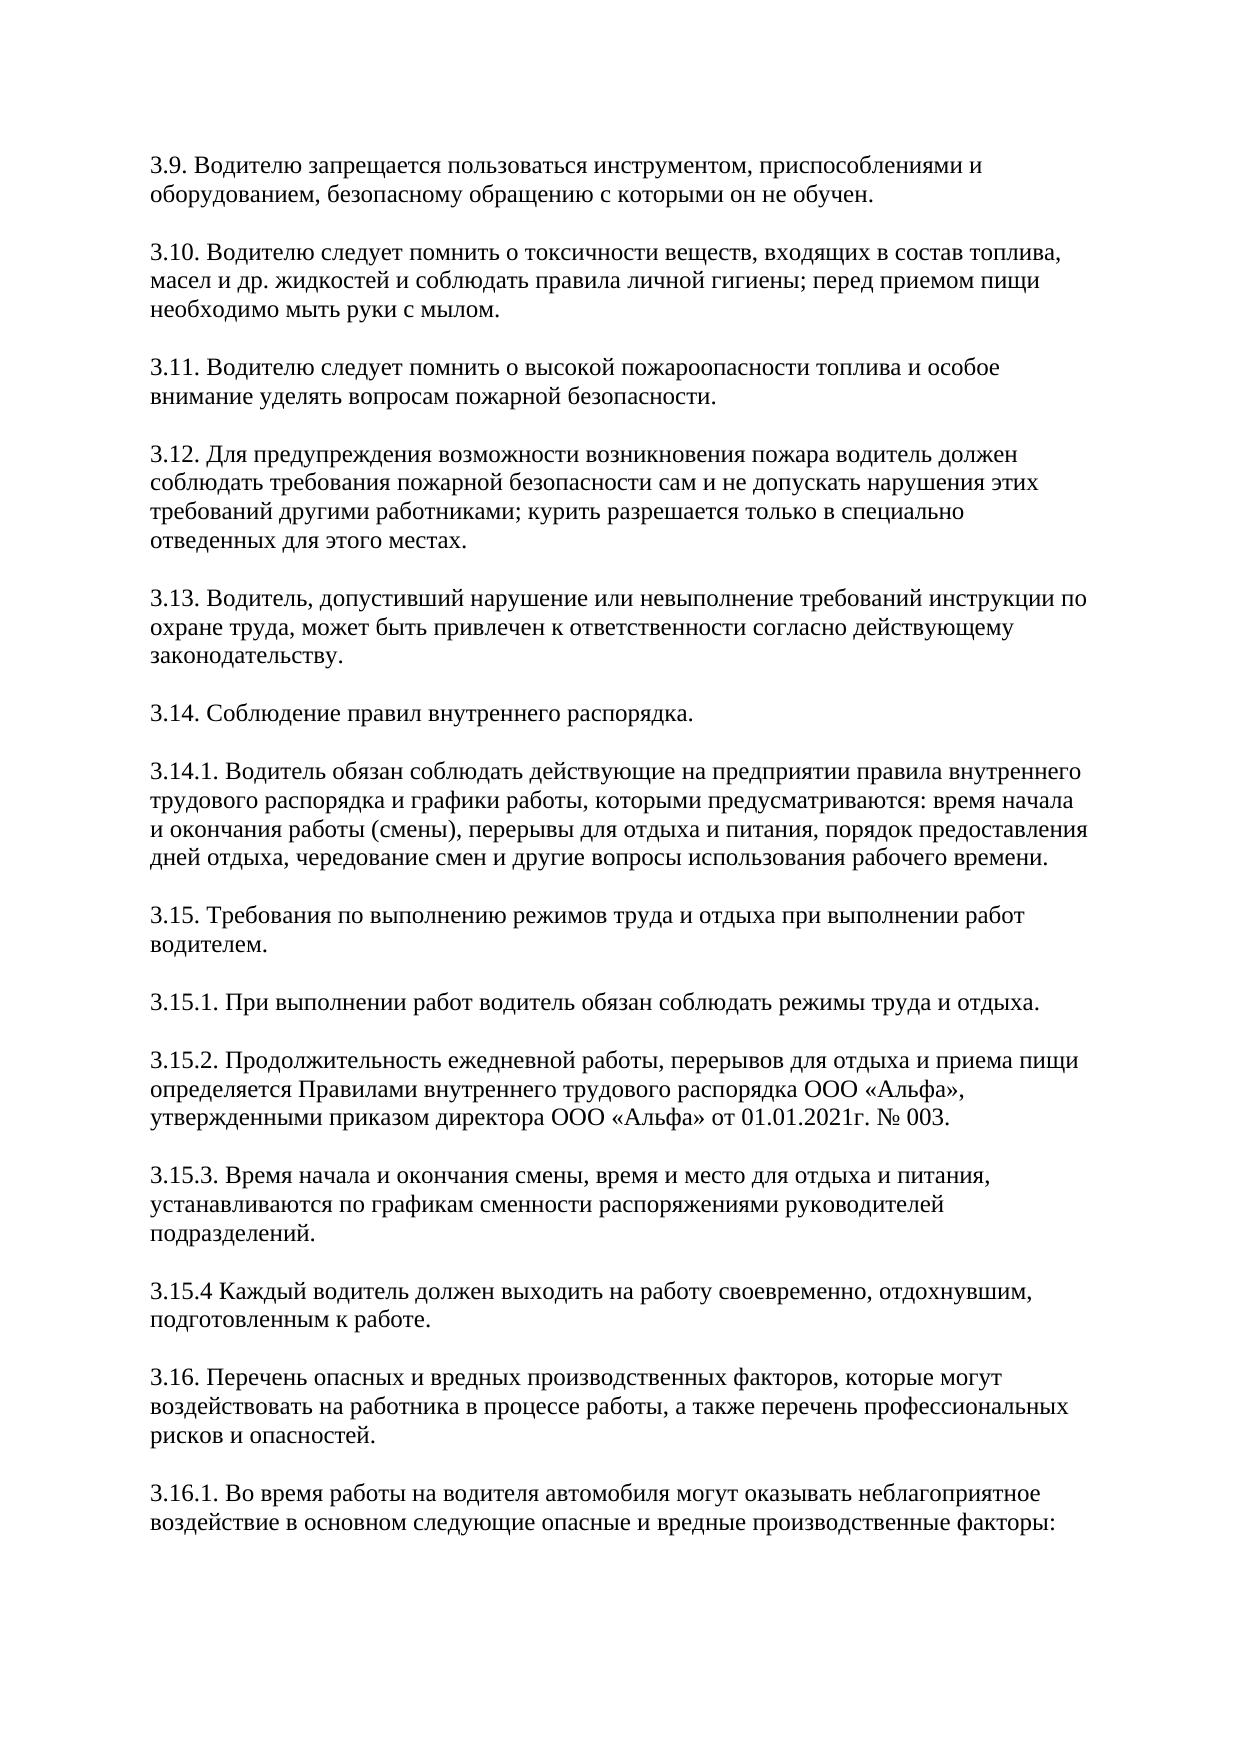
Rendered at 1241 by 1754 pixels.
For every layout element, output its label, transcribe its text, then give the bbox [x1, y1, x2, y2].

text 3.13. Водитель, допустивший нарушение или невыполнение требований инструкции по охране труда, может быть привлечен к ответственности согласно действующему законодательству. [150, 583, 1090, 669]
text 3.15. Требования по выполнению режимов труда и отдыха при выполнении работ водителем. [150, 900, 1090, 958]
text 3.16. Перечень опасных и вредных производственных факторов, которые могут воздействовать на работника в процессе работы, а также перечень профессиональных рисков и опасностей. [150, 1362, 1090, 1449]
text 3.15.1. При выполнении работ водитель обязан соблюдать режимы труда и отдыха. [150, 987, 1090, 1016]
text 3.15.4 Каждый водитель должен выходить на работу своевременно, отдохнувшим, подготовленным к работе. [150, 1276, 1090, 1333]
text 3.14. Соблюдение правил внутреннего распорядка. [150, 698, 1090, 727]
text 3.11. Водителю следует помнить о высокой пожароопасности топлива и особое внимание уделять вопросам пожарной безопасности. [150, 352, 1090, 409]
text 3.15.3. Время начала и окончания смены, время и место для отдыха и питания, устанавливаются по графикам сменности распоряжениями руководителей подразделений. [150, 1160, 1090, 1247]
text 3.12. Для предупреждения возможности возникновения пожара водитель должен соблюдать требования пожарной безопасности сам и не допускать нарушения этих требований другими работниками; курить разрешается только в специально отведенных для этого местах. [150, 439, 1090, 554]
text 3.16.1. Во время работы на водителя автомобиля могут оказывать неблагоприятное воздействие в основном следующие опасные и вредные производственные факторы: [150, 1478, 1090, 1535]
text 3.9. Водителю запрещается пользоваться инструментом, приспособлениями и оборудованием, безопасному обращению с которыми он не обучен. [150, 150, 1090, 207]
text 3.10. Водителю следует помнить о токсичности веществ, входящих в состав топлива, масел и др. жидкостей и соблюдать правила личной гигиены; перед приемом пищи необходимо мыть руки с мылом. [150, 237, 1090, 323]
text 3.14.1. Водитель обязан соблюдать действующие на предприятии правила внутреннего трудового распорядка и графики работы, которыми предусматриваются: время начала и окончания работы (смены), перерывы для отдыха и питания, порядок предоставления дней отдыха, чередование смен и другие вопросы использования рабочего времени. [150, 756, 1090, 871]
text 3.15.2. Продолжительность ежедневной работы, перерывов для отдыха и приема пищи определяется Правилами внутреннего трудового распорядка ООО «Альфа», утвержденными приказом директора ООО «Альфа» от 01.01.2021г. № 003. [150, 1045, 1090, 1131]
